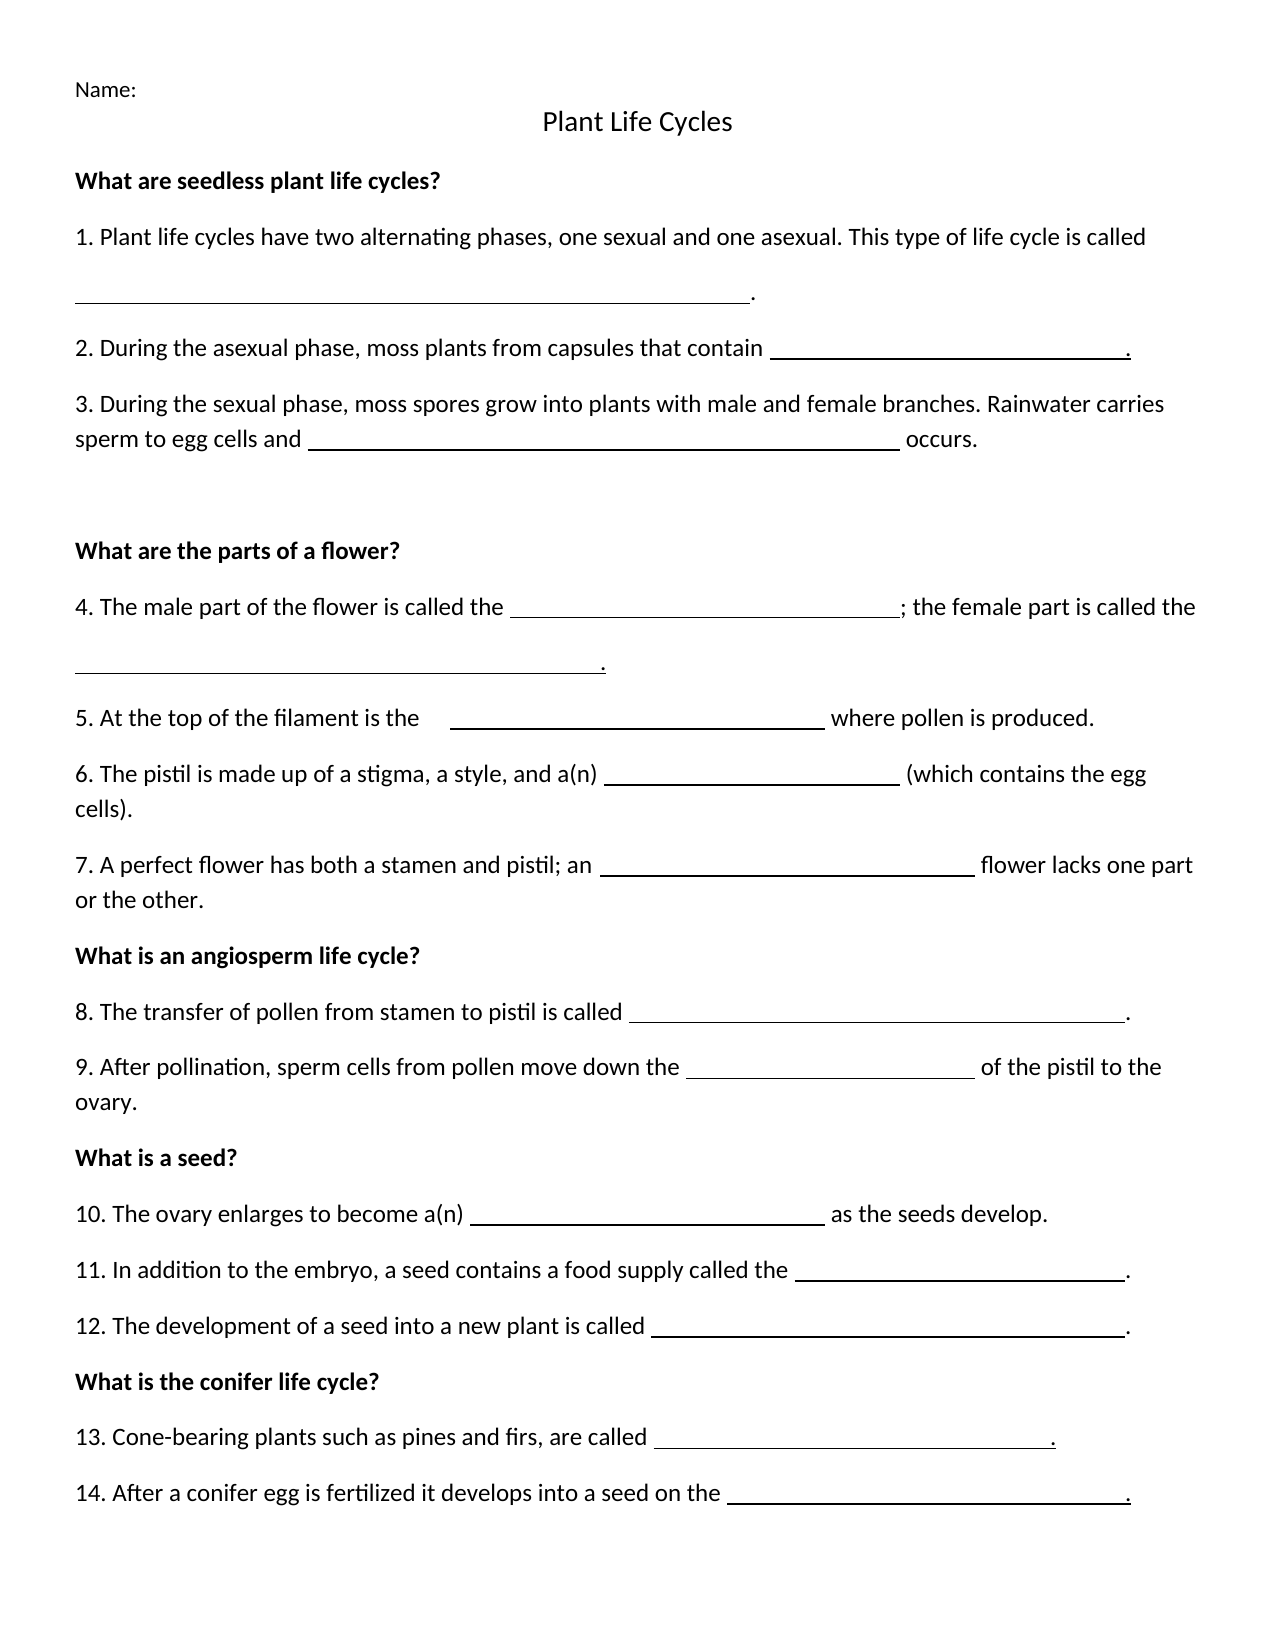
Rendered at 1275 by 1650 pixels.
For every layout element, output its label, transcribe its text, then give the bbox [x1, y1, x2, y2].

text . [75, 276, 1200, 307]
text 3. During the sexual phase, moss spores grow into plants with male and female branches. Rainwater carries sperm to egg cells and occurs. [75, 388, 1200, 454]
text 11. In addition to the embryo, a seed contains a food supply called the . [75, 1254, 1200, 1284]
text 10. The ovary enlarges to become a(n) as the seeds develop. [75, 1198, 1200, 1229]
text 13. Cone-bearing plants such as pines and firs, are called . [75, 1421, 1200, 1452]
text 14. After a conifer egg is fertilized it develops into a seed on the . [75, 1477, 1200, 1508]
text 9. After pollination, sperm cells from pollen move down the of the pistil to the ovary. [75, 1051, 1200, 1117]
text 1. Plant life cycles have two alternating phases, one sexual and one asexual. This type of life cycle is called [75, 221, 1200, 251]
text 7. A perfect flower has both a stamen and pistil; an flower lacks one part or the other. [75, 849, 1200, 914]
text What are seedless plant life cycles? [75, 165, 1200, 195]
text What are the parts of a flower? [75, 535, 1200, 565]
text What is an angiosperm life cycle? [75, 940, 1200, 970]
text . [75, 646, 1200, 677]
text Plant Life Cycles [75, 103, 1200, 139]
text 2. During the asexual phase, moss plants from capsules that contain . [75, 332, 1200, 363]
text 6. The pistil is made up of a stigma, a style, and a(n) (which contains the egg cells). [75, 758, 1200, 824]
text 5. At the top of the filament is the where pollen is produced. [75, 702, 1200, 733]
text 12. The development of a seed into a new plant is called . [75, 1310, 1200, 1340]
text What is a seed? [75, 1142, 1200, 1173]
text 8. The transfer of pollen from stamen to pistil is called . [75, 996, 1200, 1026]
text 4. The male part of the flower is called the ; the female part is called the [75, 591, 1200, 621]
text What is the conifer life cycle? [75, 1366, 1200, 1396]
